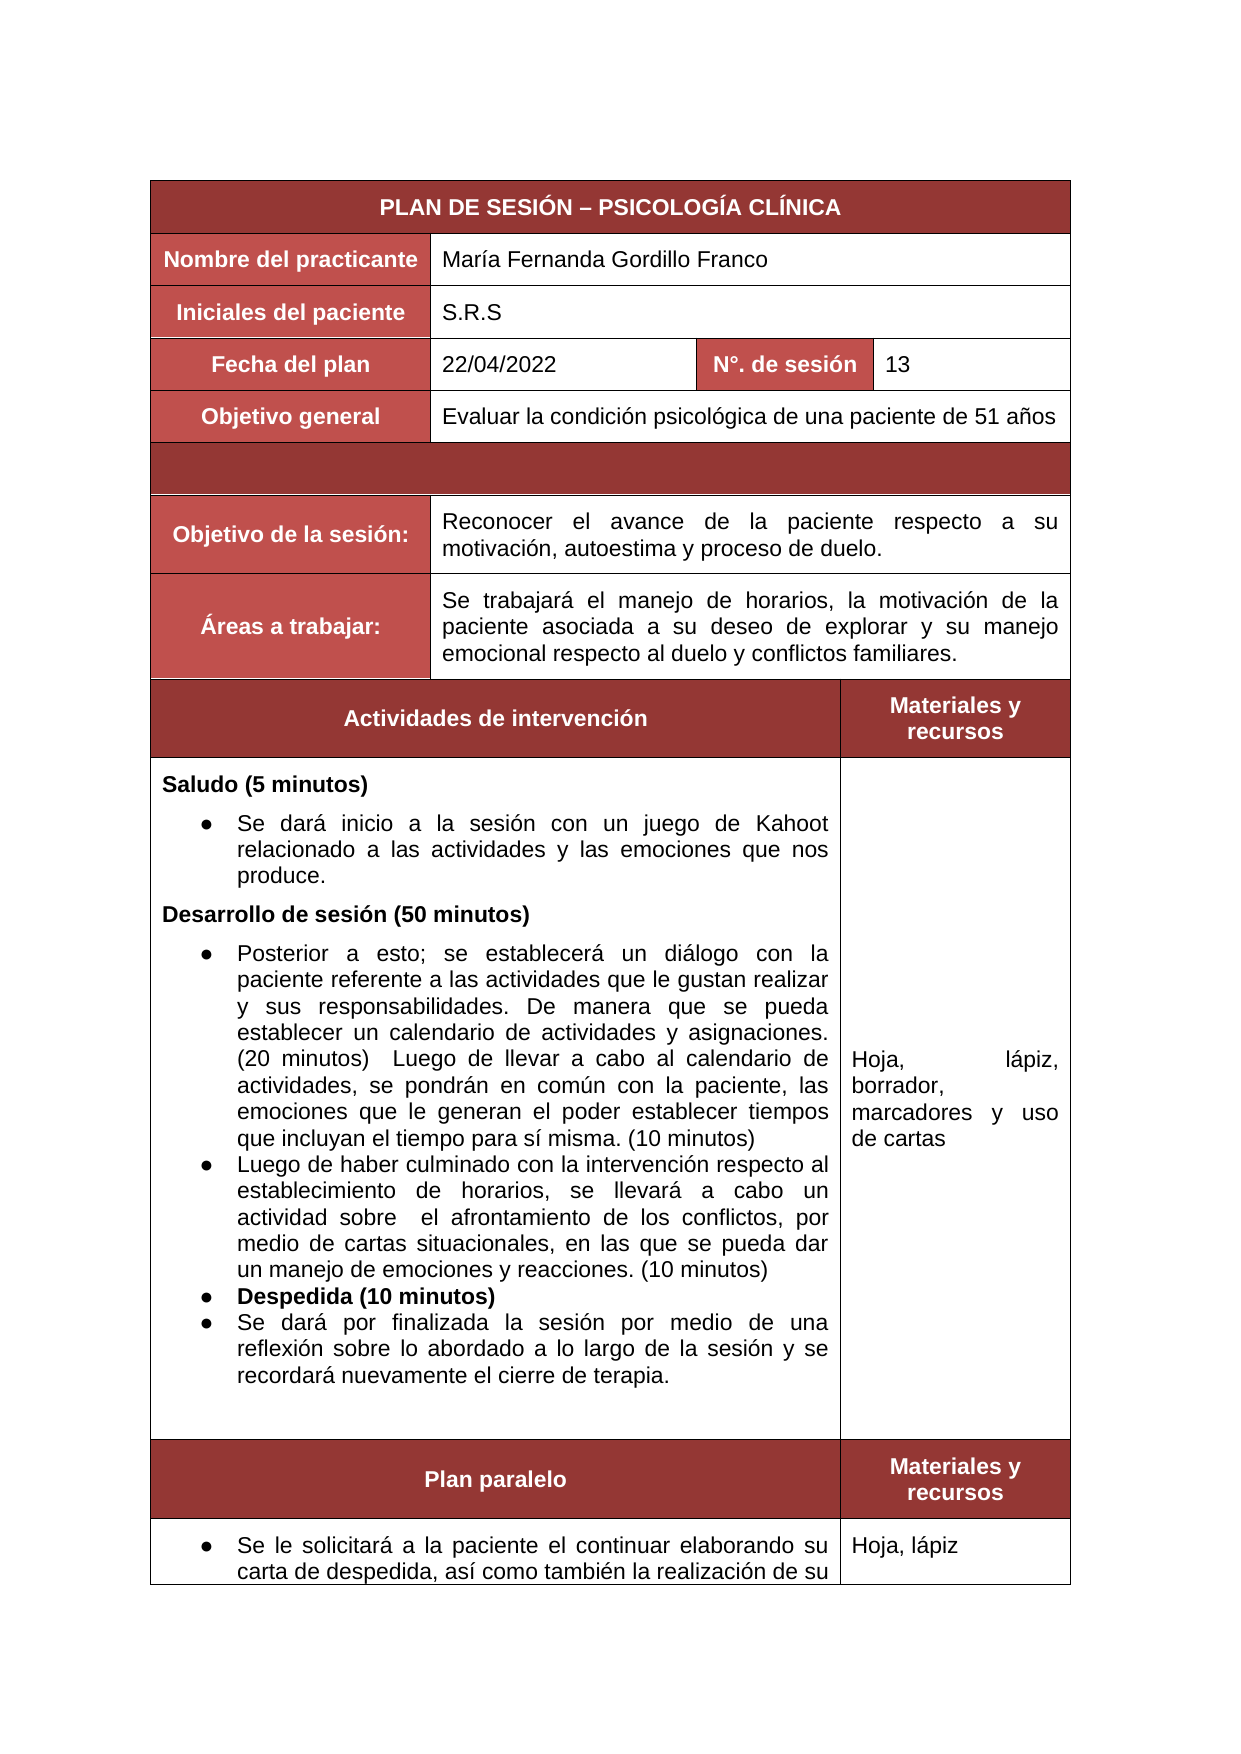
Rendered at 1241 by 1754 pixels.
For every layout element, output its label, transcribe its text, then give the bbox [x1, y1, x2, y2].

table_cell Materiales y recursos [841, 680, 1070, 757]
table_cell Plan paralelo [151, 1440, 840, 1518]
table_cell Se trabajará el manejo de horarios, la motivación de la paciente asociada a su deseo de explorar y su manejo emocional respecto al duelo y conflictos familiares. [431, 574, 1070, 678]
table_cell S.R.S [431, 286, 1070, 337]
table_cell Reconocer el avance de la paciente respecto a su motivación, autoestima y proceso de duelo. [431, 496, 1070, 573]
table_header PLAN DE SESIÓN – PSICOLOGÍA CLÍNICA [151, 181, 1070, 233]
table_cell Áreas a trabajar: [151, 574, 430, 678]
table_cell Evaluar la condición psicológica de una paciente de 51 años [431, 391, 1070, 442]
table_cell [151, 1519, 840, 1584]
table_cell Materiales y recursos [841, 1440, 1070, 1518]
table_cell Saludo (5 minutos) Se dará inicio a la sesión con un juego de Kahoot relacionado a las actividades y las emociones que nos produce. Desarrollo de sesión (50 minutos) Posterior a esto; se establecerá un diálogo con la paciente referente a las actividades que le gustan realizar y sus responsabilidades. De manera que se pueda establecer un calendario de actividades y asignaciones. (20 minutos) Luego de llevar a cabo al calendario de actividades, se pondrán en común con la paciente, las emociones que le generan el poder establecer tiempos que incluyan el tiempo para sí misma. (10 minutos) Luego de haber culminado con la intervención respecto al establecimiento de horarios, se llevará a cabo un actividad sobre el afrontamiento de los conflictos, por medio de cartas situacionales, en las que se pueda dar un manejo de emociones y reacciones. (10 minutos) Despedida (10 minutos) Se dará por finalizada la sesión por medio de una reflexión sobre lo abordado a lo largo de la sesión y se recordará nuevamente el cierre de terapia. [151, 758, 840, 1439]
table_cell Objetivo de la sesión: [151, 496, 430, 573]
table_cell Actividades de intervención [151, 680, 840, 757]
table_cell 13 [874, 339, 1070, 390]
table_cell Hoja, lápiz, borrador, marcadores y uso de cartas [841, 758, 1070, 1439]
table_cell Iniciales del paciente [151, 286, 430, 337]
table_cell Objetivo general [151, 391, 430, 442]
table_cell [151, 443, 1070, 494]
table_cell María Fernanda Gordillo Franco [431, 234, 1070, 285]
table_cell N°. de sesión [697, 339, 873, 390]
table_cell Nombre del practicante [151, 234, 430, 285]
table_cell Hoja, lápiz [841, 1519, 1070, 1584]
table_cell Fecha del plan [151, 339, 430, 390]
table_cell 22/04/2022 [431, 339, 696, 390]
